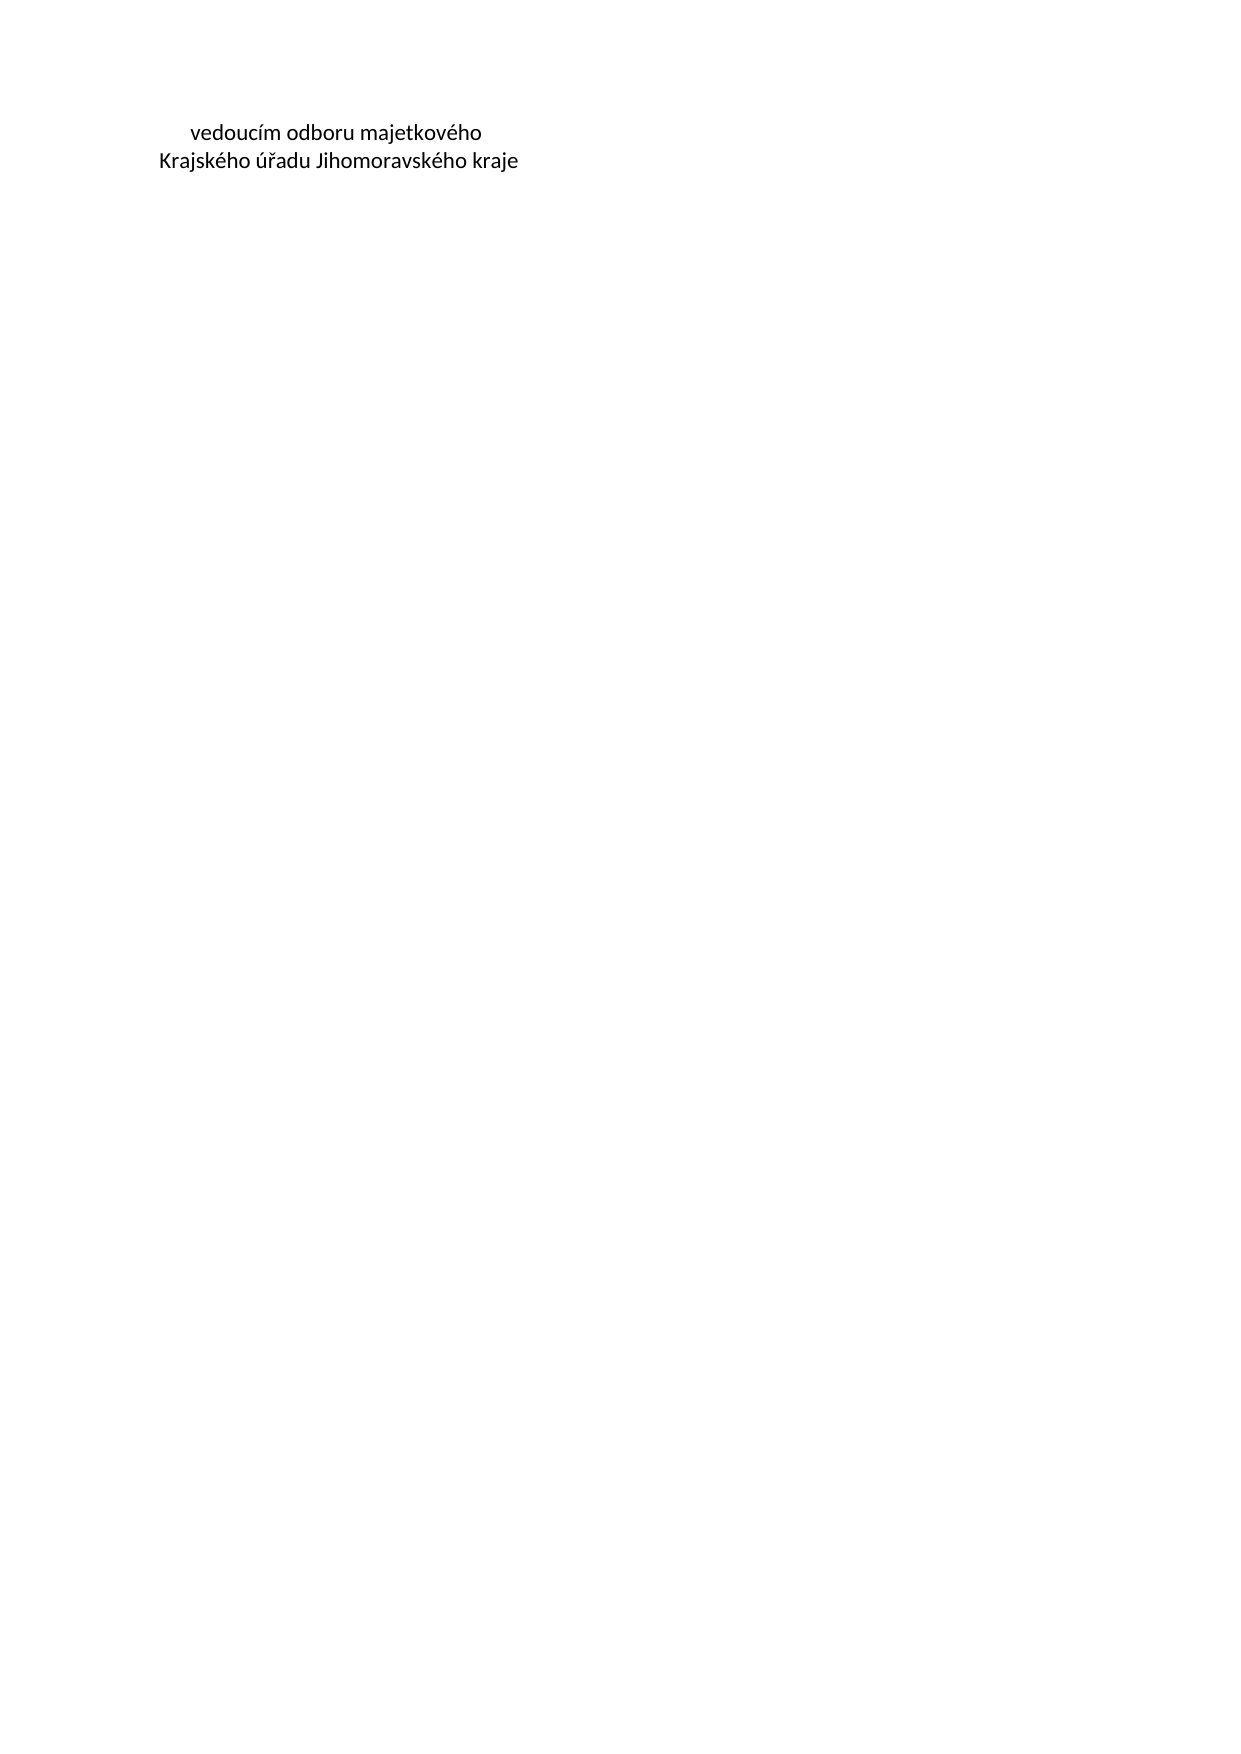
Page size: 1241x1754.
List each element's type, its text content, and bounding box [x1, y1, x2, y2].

text Krajského úřadu Jihomoravského kraje [118, 146, 1104, 174]
text vedoucím odboru majetkového [118, 118, 1104, 146]
